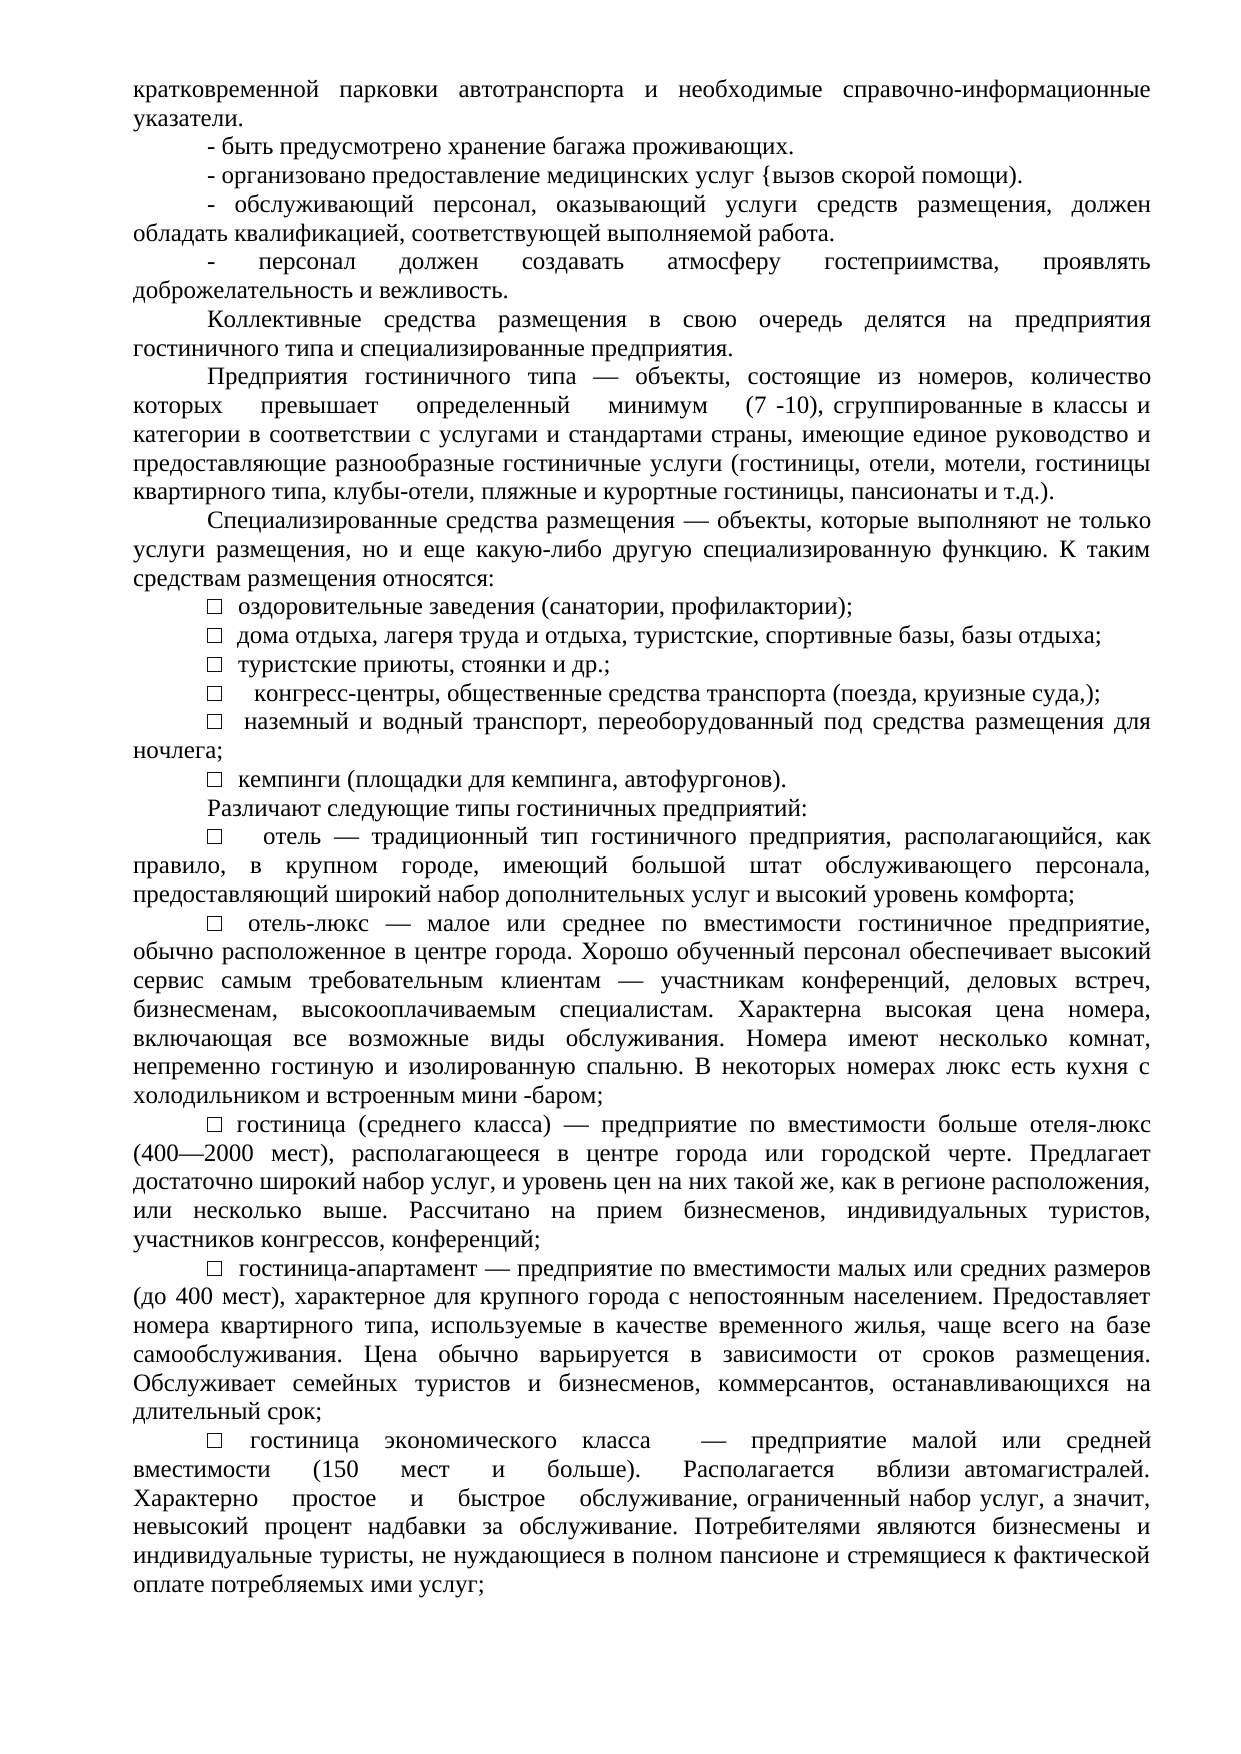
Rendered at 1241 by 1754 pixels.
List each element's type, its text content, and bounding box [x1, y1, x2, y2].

text □ отель — традиционный тип гостиничного предприятия, располагающийся, как правило, в крупном городе, имеющий большой штат обслуживающего персонала, предоставляющий широкий набор дополнительных услуг и высокий уровень комфорта; [133, 821, 1152, 908]
text Специализированные средства размещения — объекты, которые выполняют не только услуги размещения, но и еще какую-либо другую специализированную функцию. К таким средствам размещения относятся: [133, 505, 1152, 591]
text □ кемпинги (площадки для кемпинга, автофургонов). [133, 764, 1152, 793]
text □ гостиница (среднего класса) — предприятие по вместимости больше отеля-люкс (400—2000 мест), располагающееся в центре города или городской черте. Предлагает достаточно широкий набор услуг, и уровень цен на них такой же, как в регионе расположения, или несколько выше. Рассчитано на прием бизнесменов, индивидуальных туристов, участников конгрессов, конференций; [133, 1109, 1152, 1253]
text - обслуживающий персонал, оказывающий услуги средств размещения, должен обладать квалификацией, соответствующей выполняемой работа. [133, 189, 1152, 246]
text □ гостиница-апартамент — предприятие по вместимости малых или средних размеров (до 400 мест), характерное для крупного города с непостоянным населением. Предоставляет номера квартирного типа, используемые в качестве временного жилья, чаще всего на базе самообслуживания. Цена обычно варьируется в зависимости от сроков размещения. Обслуживает семейных туристов и бизнесменов, коммерсантов, останавливающихся на длительный срок; [133, 1253, 1152, 1425]
text □ отель-люкс — малое или среднее по вместимости гостиничное предприятие, обычно расположенное в центре города. Хорошо обученный персонал обеспечивает высокий сервис самым требовательным клиентам — участникам конференций, деловых встреч, бизнесменам, высокооплачиваемым специалистам. Характерна высокая цена номера, включающая все возможные виды обслуживания. Номера имеют несколько комнат, непременно гостиную и изолированную спальню. В некоторых номерах люкс есть кухня с холодильником и встроенным мини -баром; [133, 908, 1152, 1109]
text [133, 74, 1152, 131]
text Коллективные средства размещения в свою очередь делятся на предприятия гостиничного типа и специализированные предприятия. [133, 304, 1152, 361]
text □ наземный и водный транспорт, переоборудованный под средства размещения для ночлега; [133, 706, 1152, 764]
text □ конгресс-центры, общественные средства транспорта (поезда, круизные суда,); [133, 678, 1152, 706]
text - быть предусмотрено хранение багажа проживающих. [133, 131, 1152, 160]
text Различают следующие типы гостиничных предприятий: [133, 793, 1152, 821]
text - персонал должен создавать атмосферу гостеприимства, проявлять доброжелательность и вежливость. [133, 246, 1152, 304]
text Предприятия гостиничного типа — объекты, состоящие из номеров, количество которых превышает определенный минимум (7 -10), сгруппированные в классы и категории в соответствии с услугами и стандартами страны, имеющие единое руководство и предоставляющие разнообразные гостиничные услуги (гостиницы, отели, мотели, гостиницы квартирного типа, клубы-отели, пляжные и курортные гостиницы, пансионаты и т.д.). [133, 361, 1152, 505]
text □ гостиница экономического класса — предприятие малой или средней вместимости (150 мест и больше). Располагается вблизи автомагистралей. Характерно простое и быстрое обслуживание, ограниченный набор услуг, а значит, невысокий процент надбавки за обслуживание. Потребителями являются бизнесмены и индивидуальные туристы, не нуждающиеся в полном пансионе и стремящиеся к фактической оплате потребляемых ими услуг; [133, 1425, 1152, 1598]
text □ оздоровительные заведения (санатории, профилактории); [133, 591, 1152, 620]
text □ дома отдыха, лагеря труда и отдыха, туристские, спортивные базы, базы отдыха; [133, 620, 1152, 649]
text □ туристские приюты, стоянки и др.; [133, 649, 1152, 678]
text - организовано предоставление медицинских услуг {вызов скорой помощи). [133, 160, 1152, 189]
